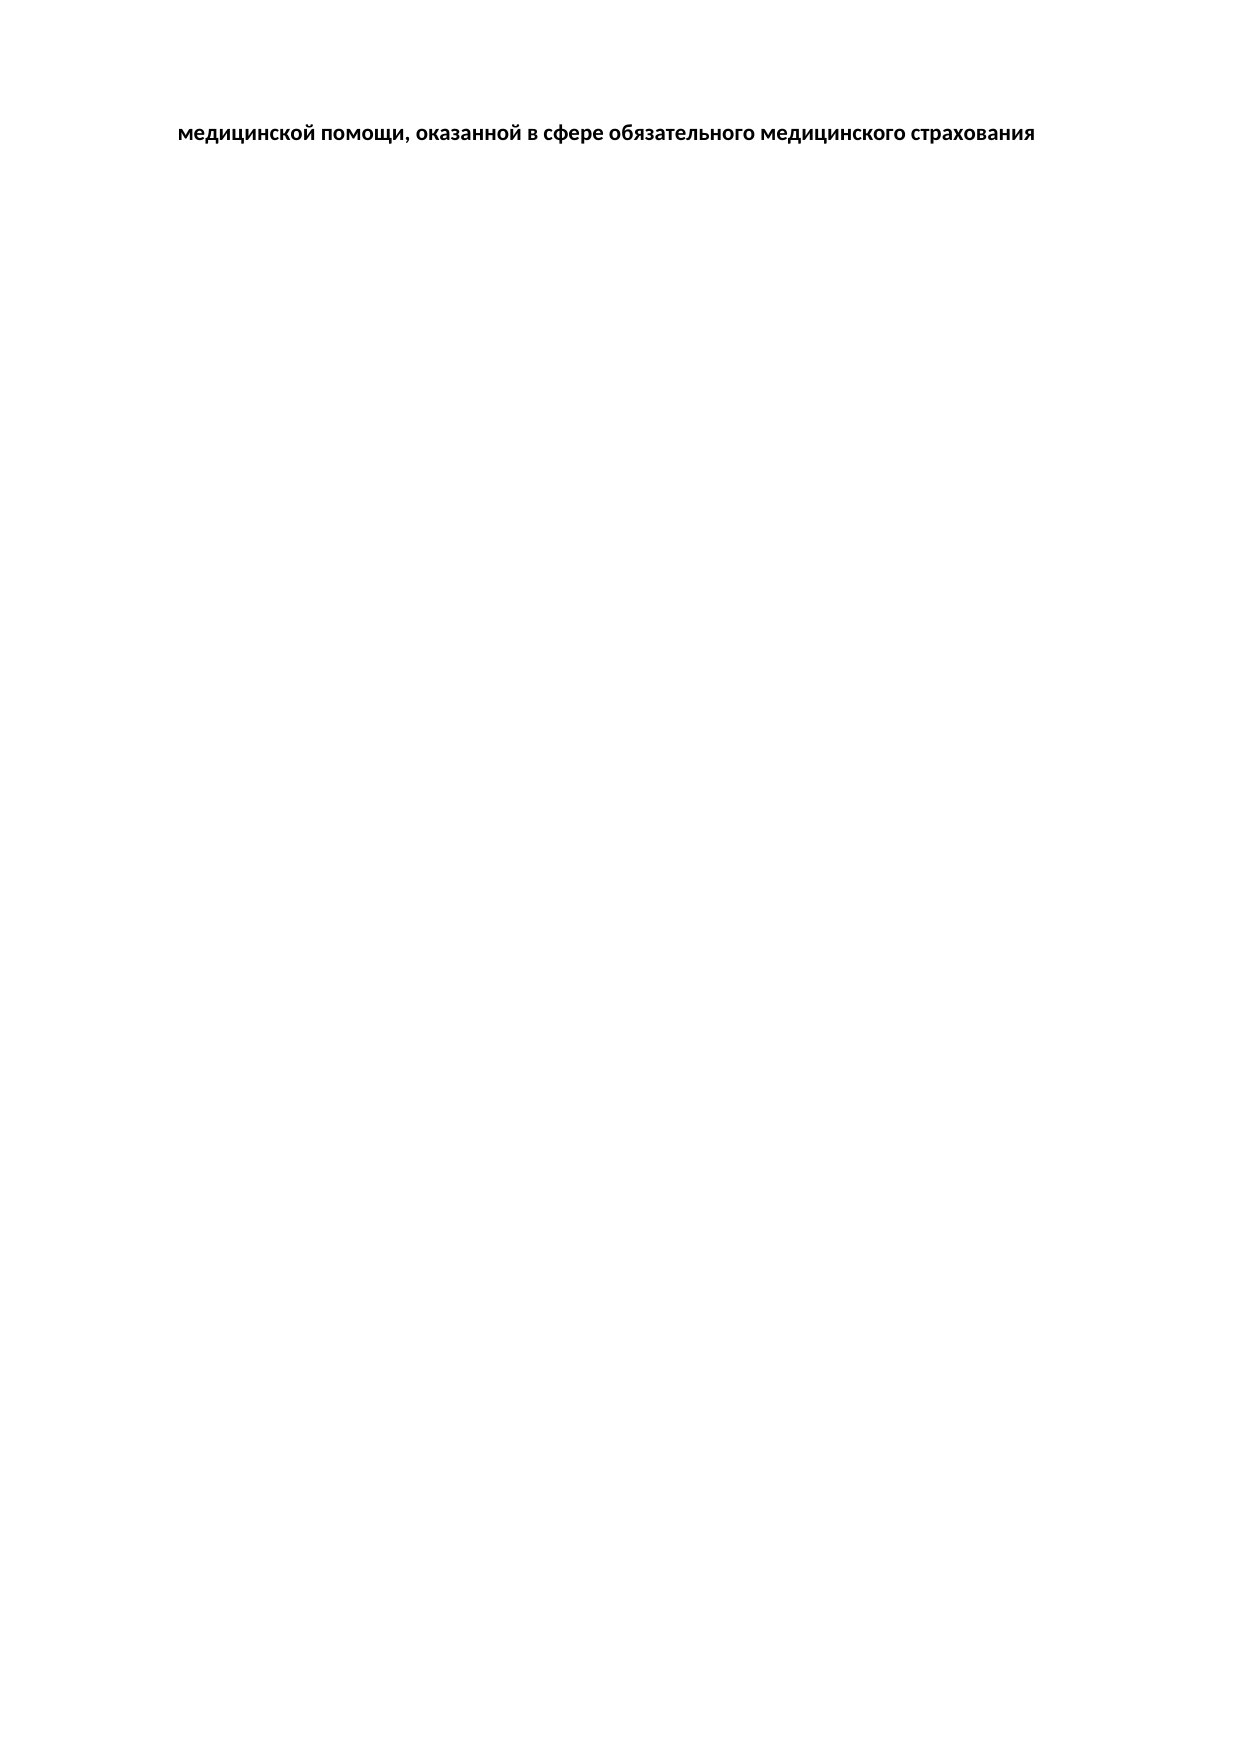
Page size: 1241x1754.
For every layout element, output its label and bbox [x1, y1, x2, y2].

title [177, 118, 1152, 146]
